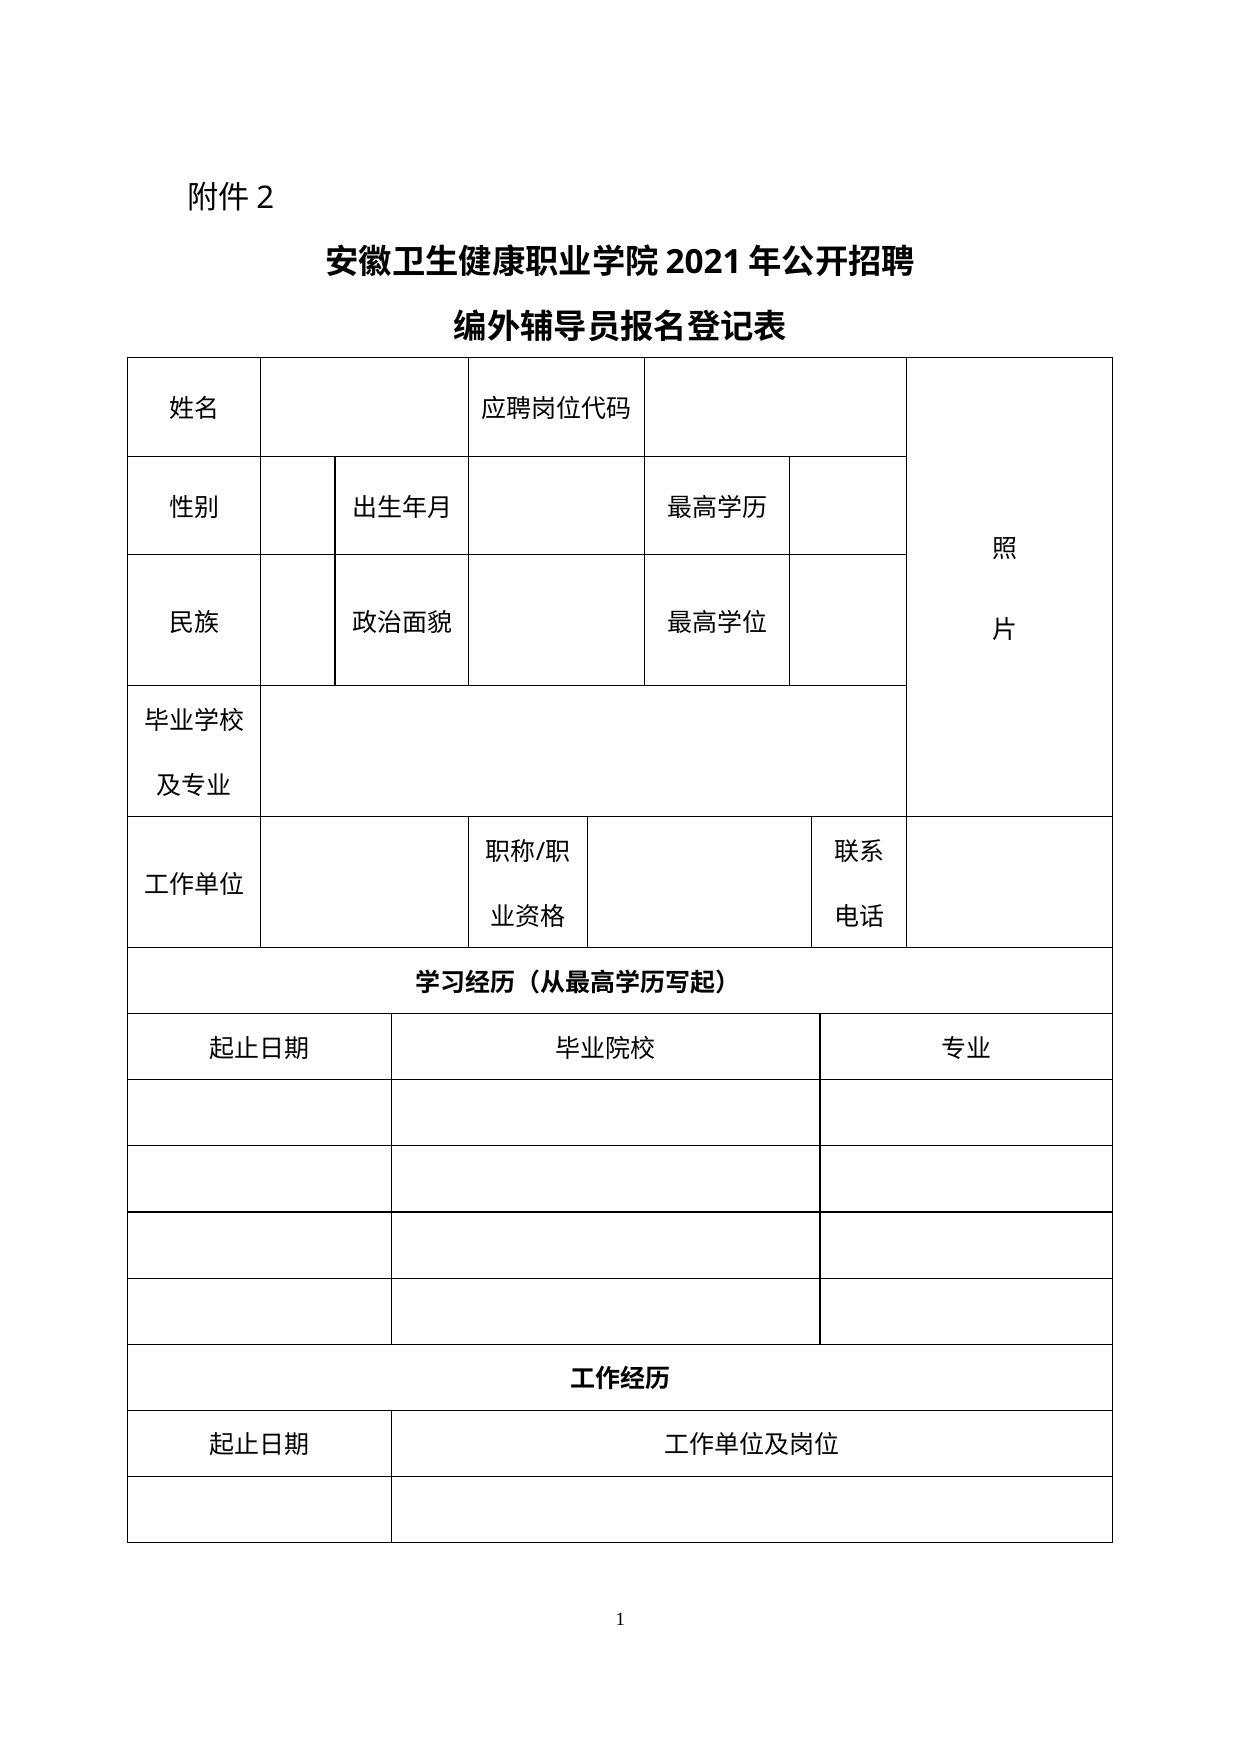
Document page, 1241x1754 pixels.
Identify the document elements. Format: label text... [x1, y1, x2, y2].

table_cell [128, 1146, 391, 1211]
table_cell 最高学位 [645, 555, 789, 685]
table_cell 民族 [128, 555, 260, 685]
table_cell 毕业院校 [392, 1014, 819, 1079]
table_cell [821, 1213, 1112, 1277]
table_cell [392, 1477, 1112, 1542]
table_cell 最高学历 [645, 457, 789, 554]
table_cell [821, 1279, 1112, 1343]
table_cell [821, 1080, 1112, 1145]
table_cell [261, 457, 334, 554]
table_cell 联系电话 [812, 817, 906, 947]
table_cell [392, 1213, 819, 1277]
table_cell [128, 1279, 391, 1343]
table_cell 专业 [821, 1014, 1112, 1079]
table_cell 起止日期 [128, 1411, 391, 1476]
table_cell 工作单位 [128, 817, 260, 947]
table_cell [261, 817, 468, 947]
text 附件2 [187, 162, 1053, 227]
text 安徽卫生健康职业学院2021年公开招聘 [187, 227, 1053, 292]
table_cell [790, 457, 906, 554]
table_header [645, 358, 906, 456]
table_cell [392, 1080, 819, 1145]
table_cell 职称/职业资格 [469, 817, 587, 947]
table_cell [392, 1146, 819, 1211]
table_cell 政治面貌 [336, 555, 468, 685]
table_cell [469, 555, 644, 685]
table_cell 出生年月 [336, 457, 468, 554]
table_cell [128, 1213, 391, 1277]
table_cell [907, 817, 1112, 947]
table_cell 性别 [128, 457, 260, 554]
table_cell [261, 555, 334, 685]
table_cell [128, 1477, 391, 1542]
table_header 应聘岗位代码 [469, 358, 644, 456]
table_cell 毕业学校及专业 [128, 686, 260, 816]
text 编外辅导员报名登记表 [187, 292, 1053, 357]
table_cell 工作单位及岗位 [392, 1411, 1112, 1476]
table_cell [392, 1279, 819, 1343]
table_cell 工作经历 [128, 1345, 1112, 1409]
table_cell [821, 1146, 1112, 1211]
table_cell 起止日期 [128, 1014, 391, 1079]
table_cell [261, 686, 906, 816]
table_cell 学习经历（从最高学历写起） [128, 948, 1112, 1013]
table_header [261, 358, 468, 456]
table_cell [469, 457, 644, 554]
table_cell [128, 1080, 391, 1145]
table_header 照 片 [907, 358, 1112, 816]
table_header 姓名 [128, 358, 260, 456]
table_cell [588, 817, 811, 947]
table_cell [790, 555, 906, 685]
